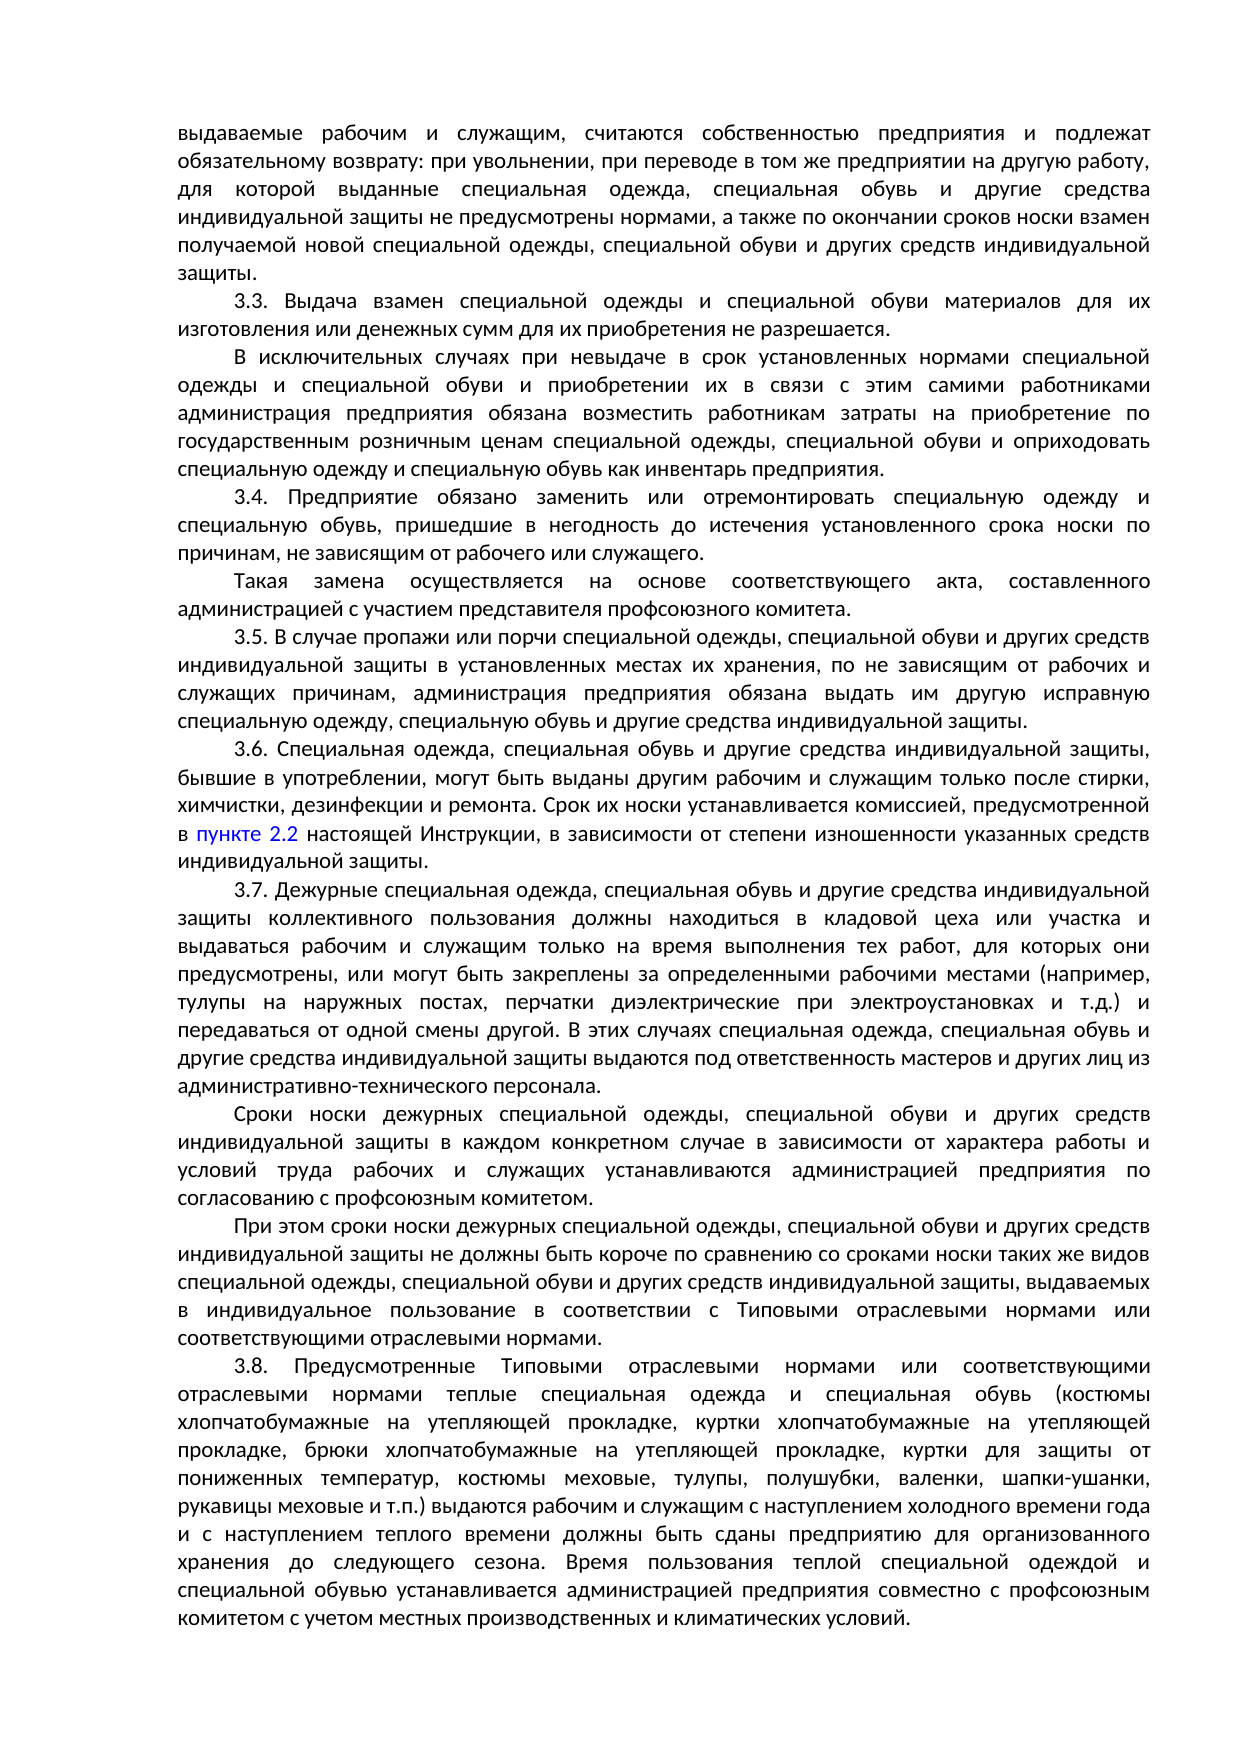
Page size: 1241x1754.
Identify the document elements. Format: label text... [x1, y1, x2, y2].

text Такая замена осуществляется на основе соответствующего акта, составленного администрацией с участием представителя профсоюзного комитета. [177, 566, 1152, 622]
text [177, 118, 1152, 286]
text 3.4. Предприятие обязано заменить или отремонтировать специальную одежду и специальную обувь, пришедшие в негодность до истечения установленного срока носки по причинам, не зависящим от рабочего или служащего. [177, 482, 1152, 566]
text 3.5. В случае пропажи или порчи специальной одежды, специальной обуви и других средств индивидуальной защиты в установленных местах их хранения, по не зависящим от рабочих и служащих причинам, администрация предприятия обязана выдать им другую исправную специальную одежду, специальную обувь и другие средства индивидуальной защиты. [177, 622, 1152, 734]
text В исключительных случаях при невыдаче в срок установленных нормами специальной одежды и специальной обуви и приобретении их в связи с этим самими работниками администрация предприятия обязана возместить работникам затраты на приобретение по государственным розничным ценам специальной одежды, специальной обуви и оприходовать специальную одежду и специальную обувь как инвентарь предприятия. [177, 342, 1152, 482]
text При этом сроки носки дежурных специальной одежды, специальной обуви и других средств индивидуальной защиты не должны быть короче по сравнению со сроками носки таких же видов специальной одежды, специальной обуви и других средств индивидуальной защиты, выдаваемых в индивидуальное пользование в соответствии с Типовыми отраслевыми нормами или соответствующими отраслевыми нормами. [177, 1211, 1152, 1351]
text 3.6. Специальная одежда, специальная обувь и другие средства индивидуальной защиты, бывшие в употреблении, могут быть выданы другим рабочим и служащим только после стирки, химчистки, дезинфекции и ремонта. Срок их носки устанавливается комиссией, предусмотренной в пункте 2.2 настоящей Инструкции, в зависимости от степени изношенности указанных средств индивидуальной защиты. [177, 734, 1152, 875]
text 3.3. Выдача взамен специальной одежды и специальной обуви материалов для их изготовления или денежных сумм для их приобретения не разрешается. [177, 286, 1152, 342]
text 3.7. Дежурные специальная одежда, специальная обувь и другие средства индивидуальной защиты коллективного пользования должны находиться в кладовой цеха или участка и выдаваться рабочим и служащим только на время выполнения тех работ, для которых они предусмотрены, или могут быть закреплены за определенными рабочими местами (например, тулупы на наружных постах, перчатки диэлектрические при электроустановках и т.д.) и передаваться от одной смены другой. В этих случаях специальная одежда, специальная обувь и другие средства индивидуальной защиты выдаются под ответственность мастеров и других лиц из административно-технического персонала. [177, 875, 1152, 1099]
text 3.8. Предусмотренные Типовыми отраслевыми нормами или соответствующими отраслевыми нормами теплые специальная одежда и специальная обувь (костюмы хлопчатобумажные на утепляющей прокладке, куртки хлопчатобумажные на утепляющей прокладке, брюки хлопчатобумажные на утепляющей прокладке, куртки для защиты от пониженных температур, костюмы меховые, тулупы, полушубки, валенки, шапки-ушанки, рукавицы меховые и т.п.) выдаются рабочим и служащим с наступлением холодного времени года и с наступлением теплого времени должны быть сданы предприятию для организованного хранения до следующего сезона. Время пользования теплой специальной одеждой и специальной обувью устанавливается администрацией предприятия совместно с профсоюзным комитетом с учетом местных производственных и климатических условий. [177, 1351, 1152, 1631]
text Сроки носки дежурных специальной одежды, специальной обуви и других средств индивидуальной защиты в каждом конкретном случае в зависимости от характера работы и условий труда рабочих и служащих устанавливаются администрацией предприятия по согласованию с профсоюзным комитетом. [177, 1099, 1152, 1211]
